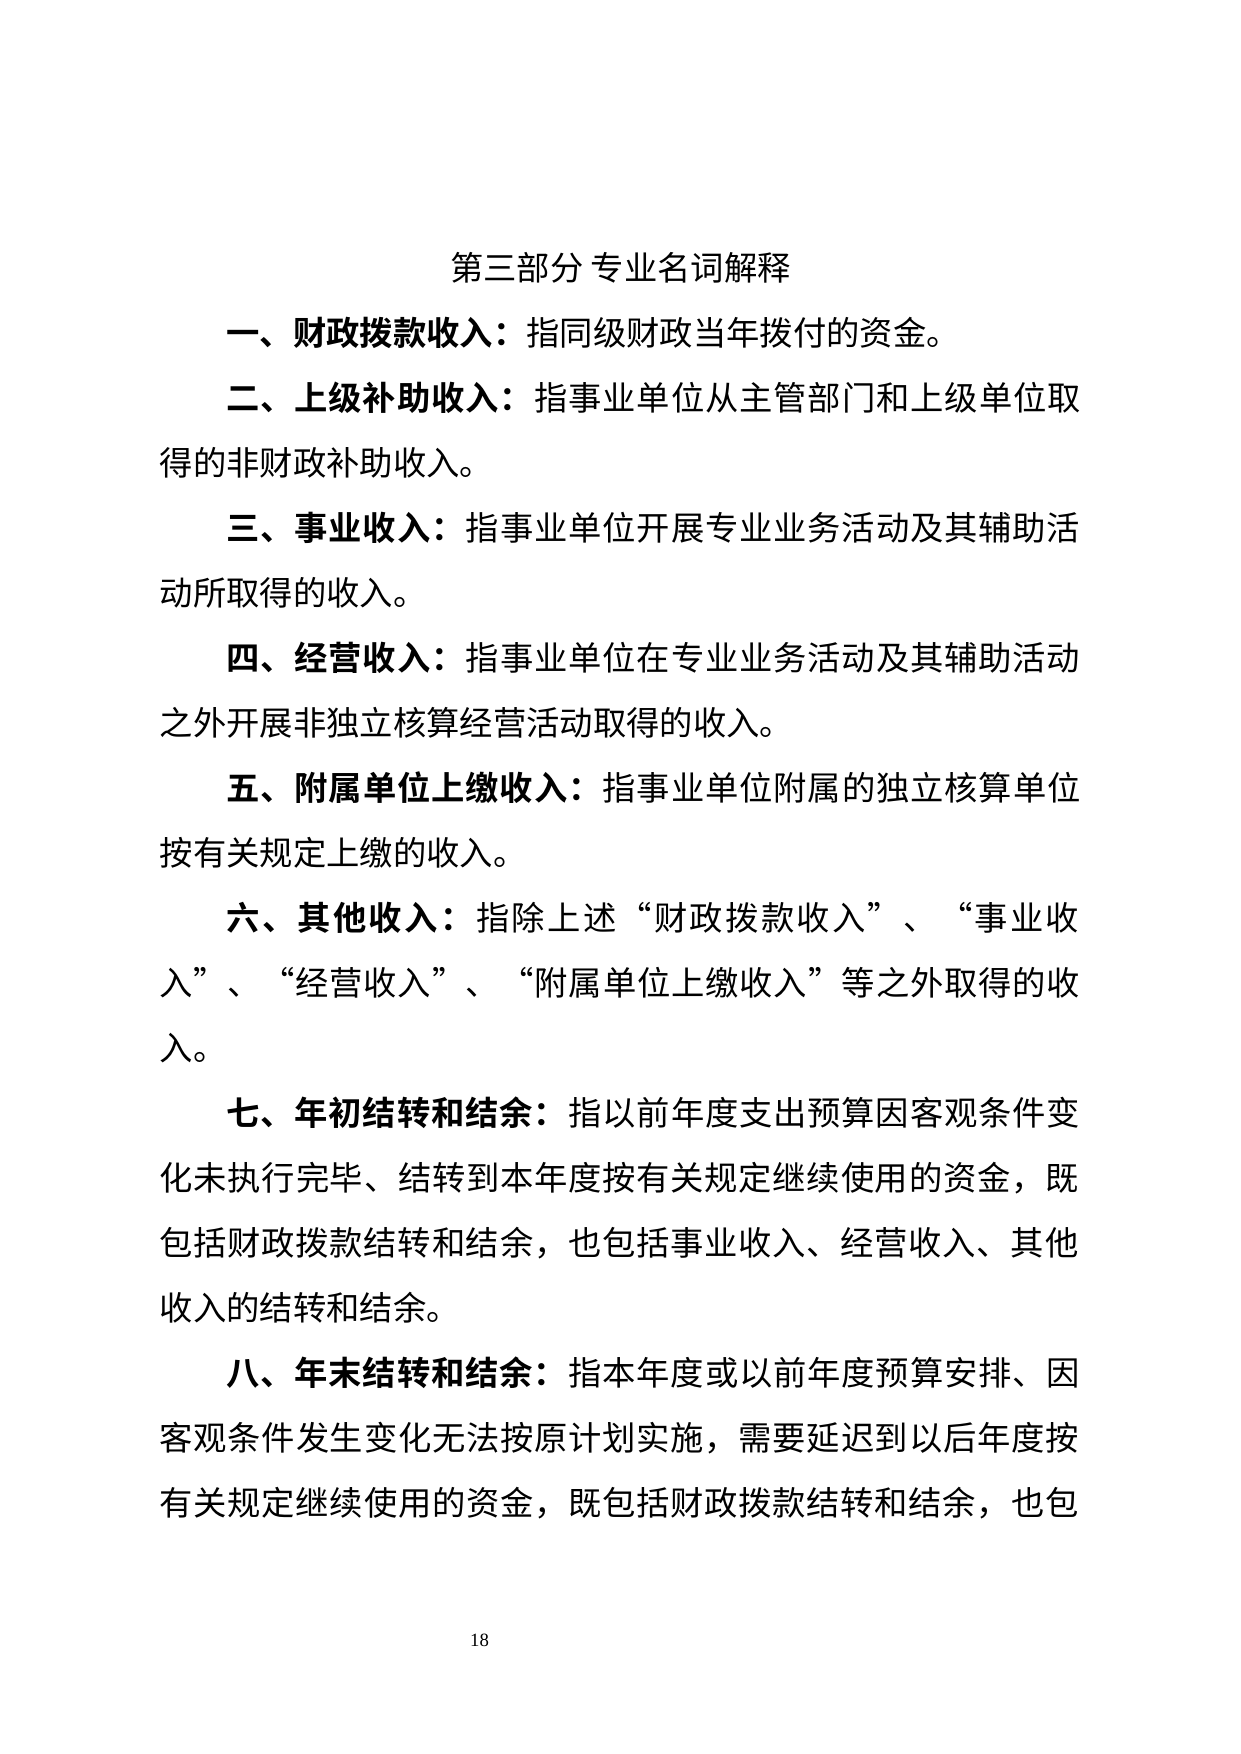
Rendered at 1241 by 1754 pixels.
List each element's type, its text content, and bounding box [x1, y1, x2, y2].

text 第三部分 专业名词解释 [159, 233, 1081, 298]
text 四、经营收入：指事业单位在专业业务活动及其辅助活动之外开展非独立核算经营活动取得的收入。 [159, 623, 1081, 753]
text 三、事业收入：指事业单位开展专业业务活动及其辅助活动所取得的收入。 [159, 493, 1081, 623]
text 六、其他收入：指除上述“财政拨款收入”、“事业收入”、“经营收入”、“附属单位上缴收入”等之外取得的收入。 [159, 883, 1081, 1078]
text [159, 1338, 1081, 1533]
text 一、财政拨款收入：指同级财政当年拨付的资金。 [159, 298, 1081, 363]
text 七、年初结转和结余：指以前年度支出预算因客观条件变化未执行完毕、结转到本年度按有关规定继续使用的资金，既包括财政拨款结转和结余，也包括事业收入、经营收入、其他收入的结转和结余。 [159, 1078, 1081, 1338]
text 五、附属单位上缴收入：指事业单位附属的独立核算单位按有关规定上缴的收入。 [159, 753, 1081, 883]
text 二、上级补助收入：指事业单位从主管部门和上级单位取得的非财政补助收入。 [159, 363, 1081, 493]
